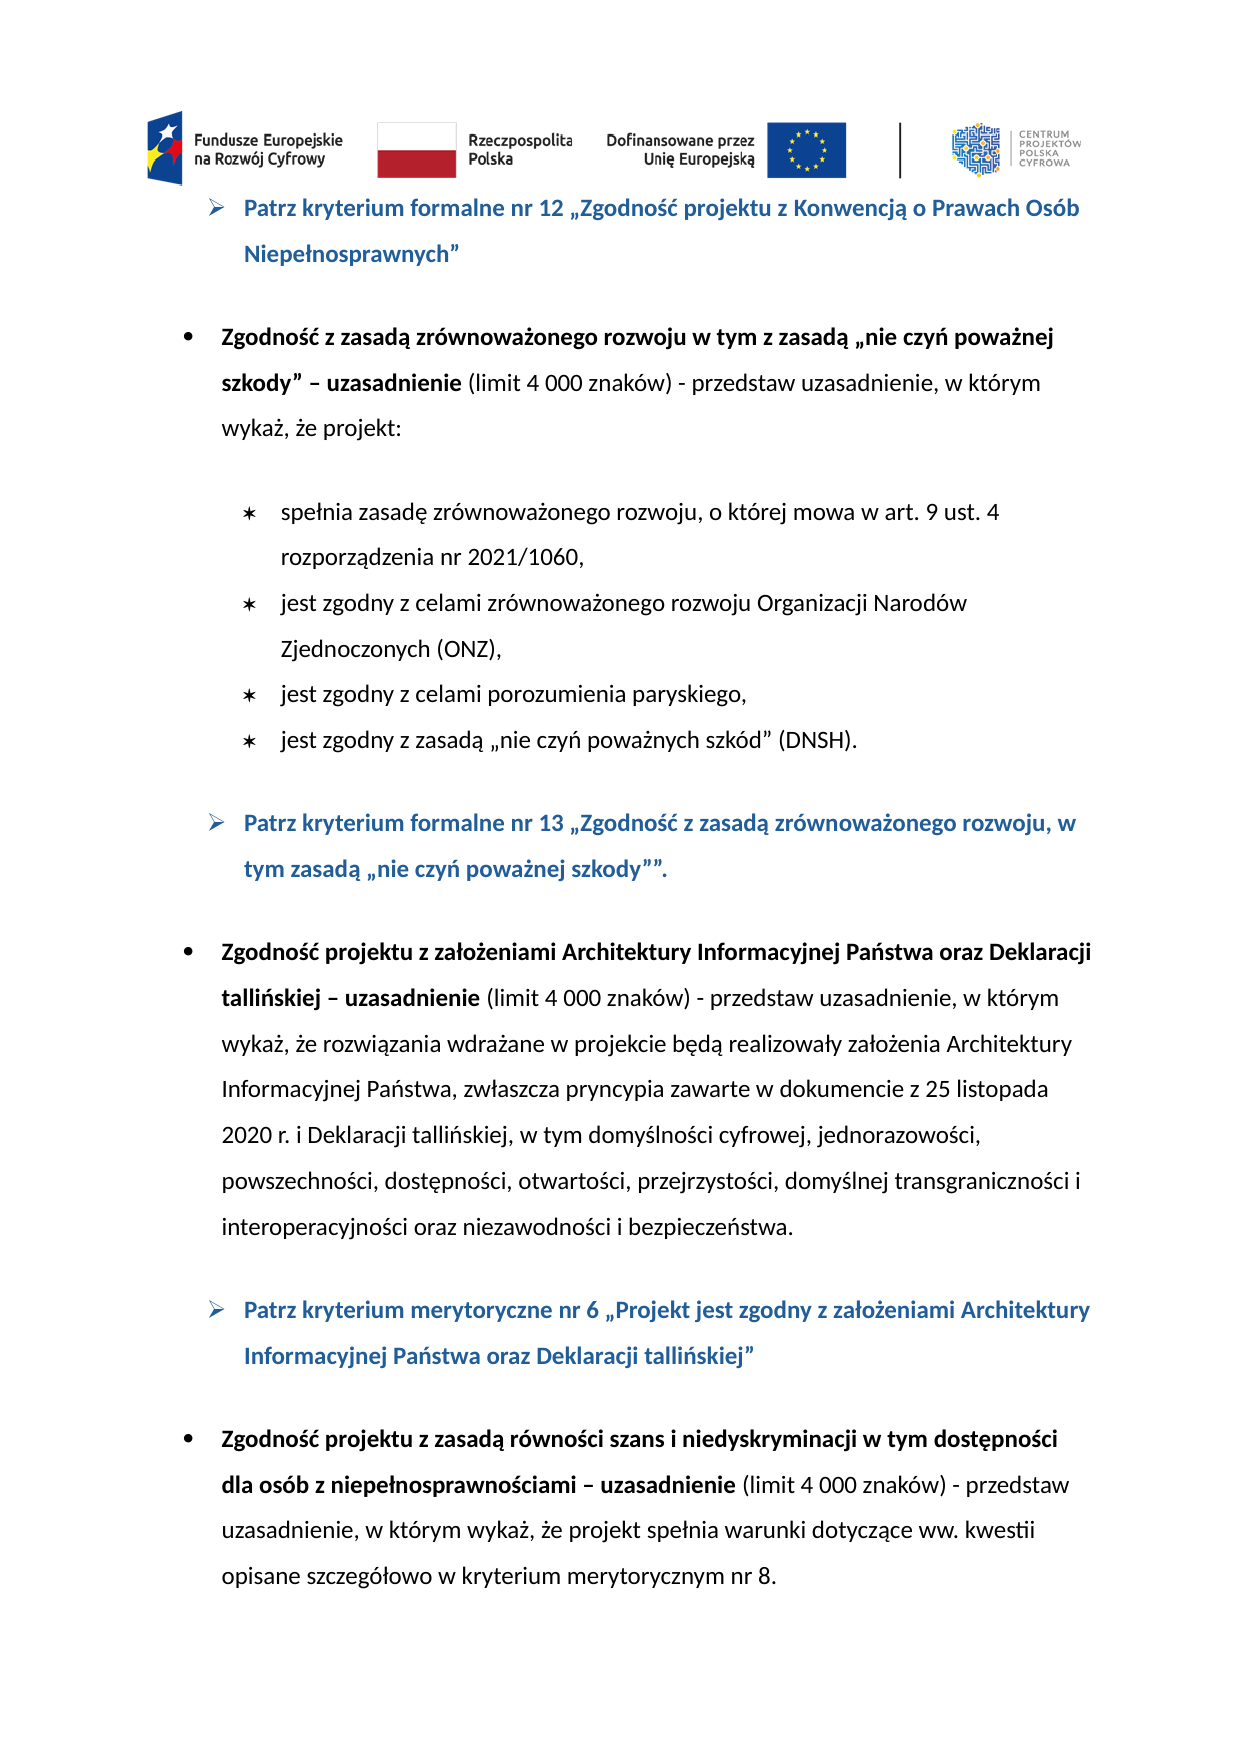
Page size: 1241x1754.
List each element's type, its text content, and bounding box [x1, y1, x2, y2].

text Patrz kryterium formalne nr 12 „Zgodność projektu z Konwencją o Prawach Osób Niepełnosprawnych” [207, 192, 1093, 268]
list Zgodność z zasadą zrównoważonego rozwoju w tym z zasadą „nie czyń poważnej szkody” – uzasadnienie (limit 4 000 znaków) - przedstaw uzasadnienie, w którym wykaż, że projekt: [184, 321, 1093, 443]
text Patrz kryterium merytoryczne nr 6 „Projekt jest zgodny z założeniami Architektury Informacyjnej Państwa oraz Deklaracji tallińskiej” [207, 1294, 1093, 1370]
text jest zgodny z zasadą „nie czyń poważnych szkód” (DNSH). [243, 724, 1093, 755]
list Zgodność projektu z założeniami Architektury Informacyjnej Państwa oraz Deklaracji tallińskiej – uzasadnienie (limit 4 000 znaków) - przedstaw uzasadnienie, w którym wykaż, że rozwiązania wdrażane w projekcie będą realizowały założenia Architektury Informacyjnej Państwa, zwłaszcza pryncypia zawarte w dokumencie z 25 listopada 2020 r. i Deklaracji tallińskiej, w tym domyślności cyfrowej, jednorazowości, powszechności, dostępności, otwartości, przejrzystości, domyślnej transgraniczności i interoperacyjności oraz niezawodności i bezpieczeństwa. [184, 936, 1093, 1241]
list Zgodność projektu z zasadą równości szans i niedyskryminacji w tym dostępności dla osób z niepełnosprawnościami – uzasadnienie (limit 4 000 znaków) - przedstaw uzasadnienie, w którym wykaż, że projekt spełnia warunki dotyczące ww. kwestii opisane szczegółowo w kryterium merytorycznym nr 8. [184, 1423, 1093, 1591]
text jest zgodny z celami zrównoważonego rozwoju Organizacji Narodów Zjednoczonych (ONZ), [243, 587, 1093, 663]
text Patrz kryterium formalne nr 13 „Zgodność z zasadą zrównoważonego rozwoju, w tym zasadą „nie czyń poważnej szkody””. [207, 807, 1093, 884]
text spełnia zasadę zrównoważonego rozwoju, o której mowa w art. 9 ust. 4 rozporządzenia nr 2021/1060, [243, 496, 1093, 572]
text jest zgodny z celami porozumienia paryskiego, [243, 678, 1093, 709]
picture [147, 111, 1081, 186]
